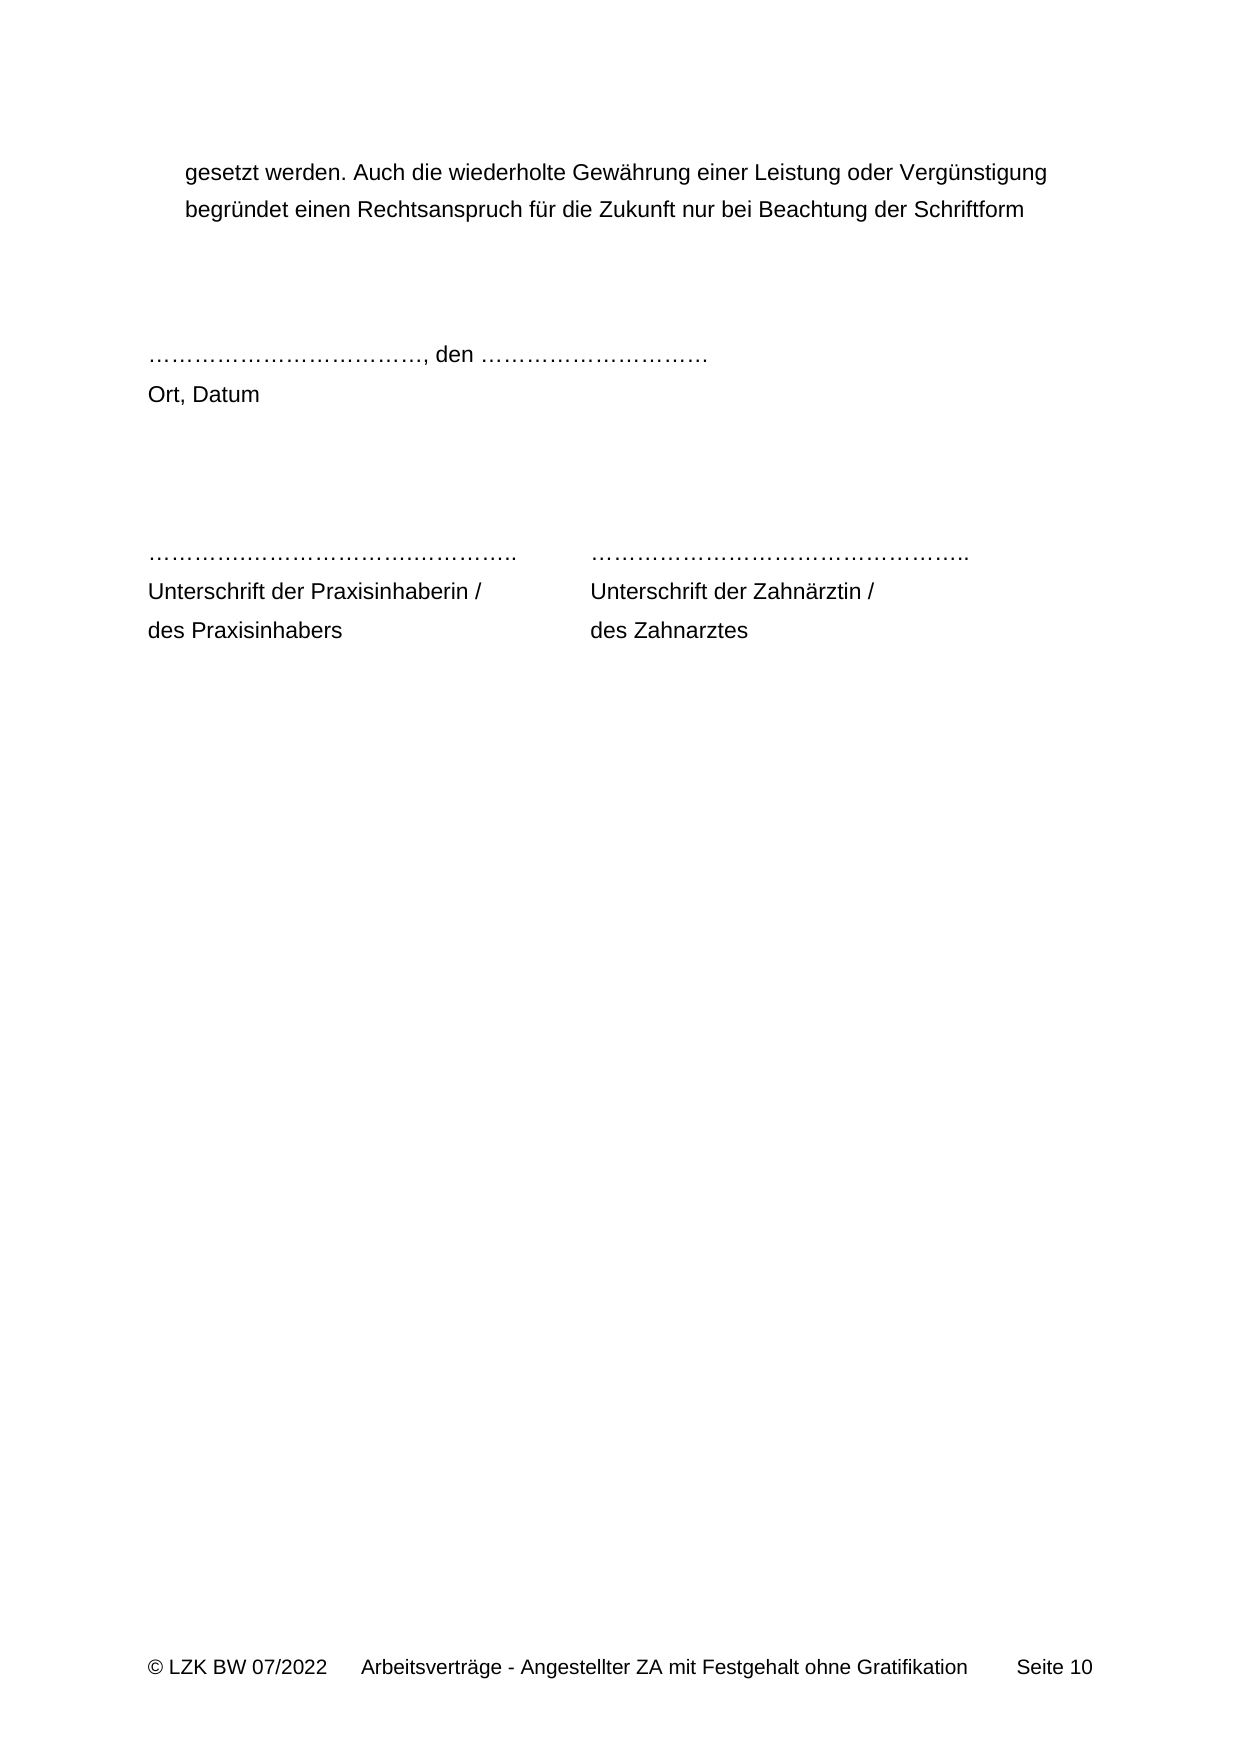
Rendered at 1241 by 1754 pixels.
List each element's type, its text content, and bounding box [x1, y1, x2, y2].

text des Praxisinhabers des Zahnarztes [148, 617, 1092, 644]
text ………….………………….………….. ………………………………………….. [148, 538, 1092, 565]
text Unterschrift der Praxisinhaberin / Unterschrift der Zahnärztin / [148, 578, 1092, 604]
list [148, 148, 1092, 223]
text Ort, Datum [148, 381, 1092, 407]
text ………………………………, den ………………………… [148, 341, 1092, 367]
